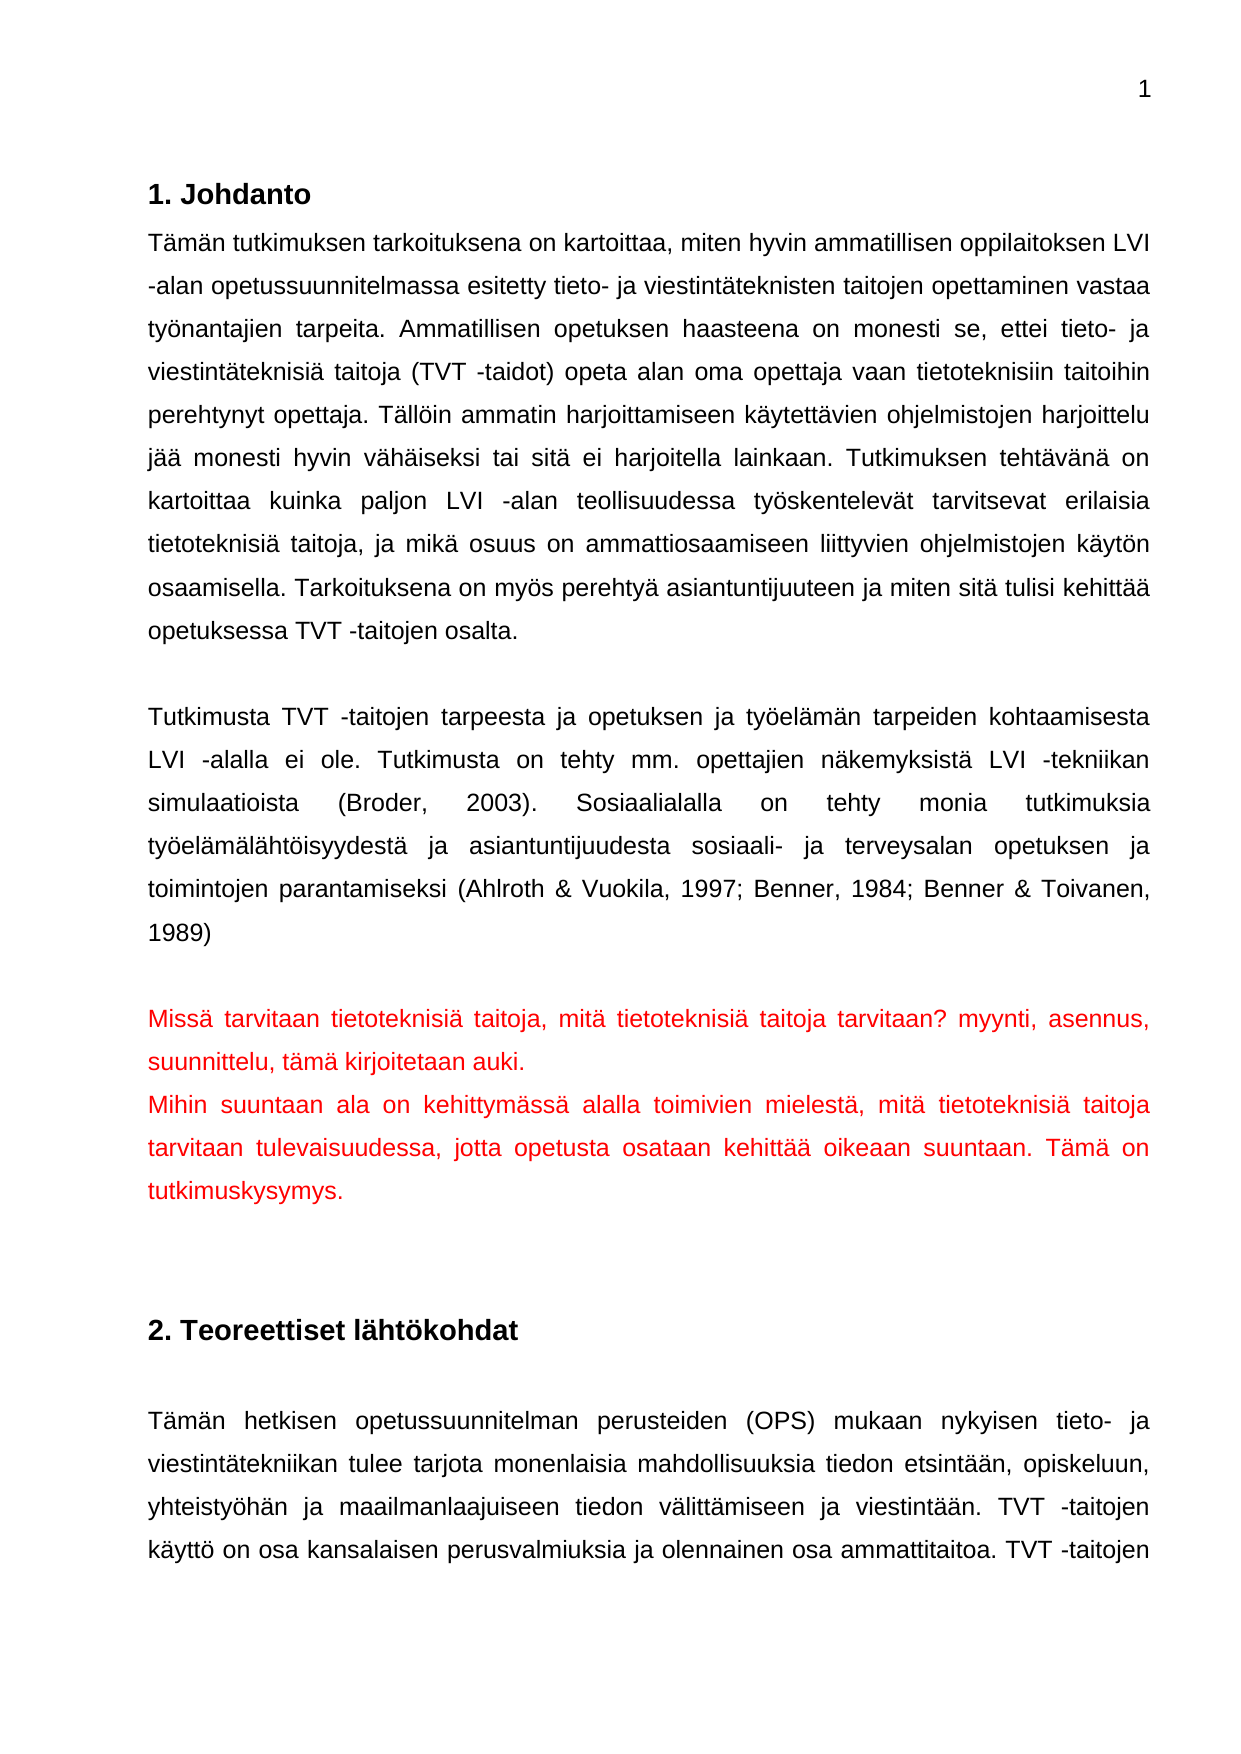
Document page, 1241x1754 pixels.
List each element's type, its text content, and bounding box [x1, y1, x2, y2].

text Tämän tutkimuksen tarkoituksena on kartoittaa, miten hyvin ammatillisen oppilaitoksen LVI -alan opetussuunnitelmassa esitetty tieto- ja viestintäteknisten taitojen opettaminen vastaa työnantajien tarpeita. Ammatillisen opetuksen haasteena on monesti se, ettei tieto- ja viestintäteknisiä taitoja (TVT -taidot) opeta alan oma opettaja vaan tietoteknisiin taitoihin perehtynyt opettaja. Tällöin ammatin harjoittamiseen käytettävien ohjelmistojen harjoittelu jää monesti hyvin vähäiseksi tai sitä ei harjoitella lainkaan. Tutkimuksen tehtävänä on kartoittaa kuinka paljon LVI -alan teollisuudessa työskentelevät tarvitsevat erilaisia tietoteknisiä taitoja, ja mikä osuus on ammattiosaamiseen liittyvien ohjelmistojen käytön osaamisella. Tarkoituksena on myös perehtyä asiantuntijuuteen ja miten sitä tulisi kehittää opetuksessa TVT -taitojen osalta. [148, 227, 1152, 644]
text Missä tarvitaan tietoteknisiä taitoja, mitä tietoteknisiä taitoja tarvitaan? myynti, asennus, suunnittelu, tämä kirjoitetaan auki. [148, 1004, 1152, 1076]
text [148, 1406, 1152, 1564]
subtitle 1. Johdanto [148, 177, 1152, 211]
subtitle 2. Teoreettiset lähtökohdat [148, 1312, 1152, 1346]
text Mihin suuntaan ala on kehittymässä alalla toimivien mielestä, mitä tietoteknisiä taitoja tarvitaan tulevaisuudessa, jotta opetusta osataan kehittää oikeaan suuntaan. Tämä on tutkimuskysymys. [148, 1090, 1152, 1205]
text Tutkimusta TVT -taitojen tarpeesta ja opetuksen ja työelämän tarpeiden kohtaamisesta LVI -alalla ei ole. Tutkimusta on tehty mm. opettajien näkemyksistä LVI -tekniikan simulaatioista (Broder, 2003). Sosiaalialalla on tehty monia tutkimuksia työelämälähtöisyydestä ja asiantuntijuudesta sosiaali- ja terveysalan opetuksen ja toimintojen parantamiseksi (Ahlroth & Vuokila, 1997; Benner, 1984; Benner & Toivanen, 1989) [148, 702, 1152, 946]
